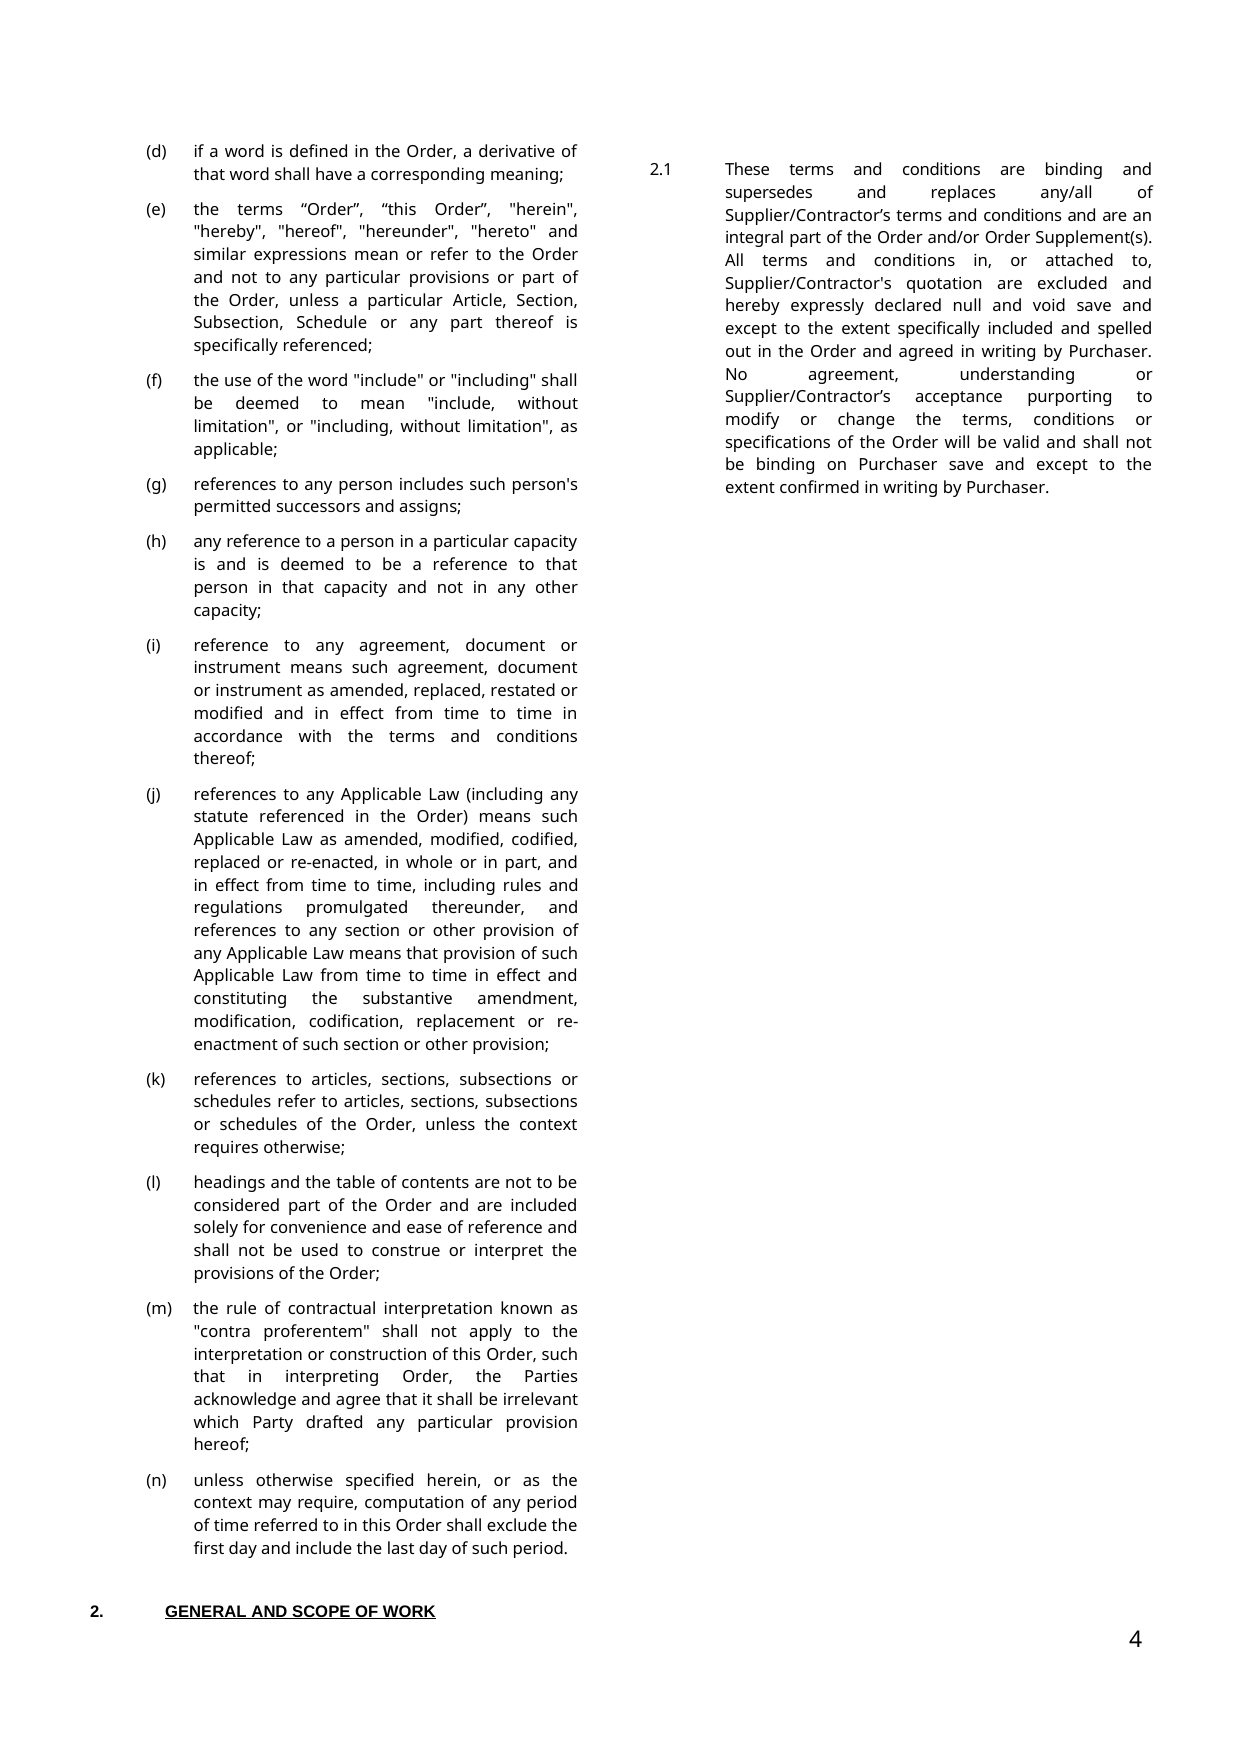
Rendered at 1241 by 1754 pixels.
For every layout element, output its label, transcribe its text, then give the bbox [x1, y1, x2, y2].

subtitle GENERAL AND SCOPE OF WORK [90, 1601, 595, 1621]
list if a word is defined in the Order, a derivative of that word shall have a corresponding meaning; [146, 139, 578, 185]
list any reference to a person in a particular capacity is and is deemed to be a reference to that person in that capacity and not in any other capacity; [146, 530, 578, 621]
list unless otherwise specified herein, or as the context may require, computation of any period of time referred to in this Order shall exclude the first day and include the last day of such period. [146, 1468, 578, 1559]
list the use of the word "include" or "including" shall be deemed to mean "include, without limitation", or "including, without limitation", as applicable; [146, 369, 578, 460]
list references to articles, sections, subsections or schedules refer to articles, sections, subsections or schedules of the Order, unless the context requires otherwise; [146, 1067, 578, 1158]
list references to any person includes such person's permitted successors and assigns; [146, 472, 578, 518]
list These terms and conditions are binding and supersedes and replaces any/all of Supplier/Contractor’s terms and conditions and are an integral part of the Order and/or Order Supplement(s). All terms and conditions in, or attached to, Supplier/Contractor's quotation are excluded and hereby expressly declared null and void save and except to the extent specifically included and spelled out in the Order and agreed in writing by Purchaser. No agreement, understanding or Supplier/Contractor’s acceptance purporting to modify or change the terms, conditions or specifications of the Order will be valid and shall not be binding on Purchaser save and except to the extent confirmed in writing by Purchaser. [649, 158, 1152, 498]
list headings and the table of contents are not to be considered part of the Order and are included solely for convenience and ease of reference and shall not be used to construe or interpret the provisions of the Order; [146, 1171, 578, 1284]
list the terms “Order”, “this Order”, "herein", "hereby", "hereof", "hereunder", "hereto" and similar expressions mean or refer to the Order and not to any particular provisions or part of the Order, unless a particular Article, Section, Subsection, Schedule or any part thereof is specifically referenced; [146, 197, 578, 356]
list the rule of contractual interpretation known as "contra proferentem" shall not apply to the interpretation or construction of this Order, such that in interpreting Order, the Parties acknowledge and agree that it shall be irrelevant which Party drafted any particular provision hereof; [146, 1297, 578, 1456]
list reference to any agreement, document or instrument means such agreement, document or instrument as amended, replaced, restated or modified and in effect from time to time in accordance with the terms and conditions thereof; [146, 633, 578, 770]
list references to any Applicable Law (including any statute referenced in the Order) means such Applicable Law as amended, modified, codified, replaced or re-enacted, in whole or in part, and in effect from time to time, including rules and regulations promulgated thereunder, and references to any section or other provision of any Applicable Law means that provision of such Applicable Law from time to time in effect and constituting the substantive amendment, modification, codification, replacement or re- enactment of such section or other provision; [146, 782, 578, 1055]
